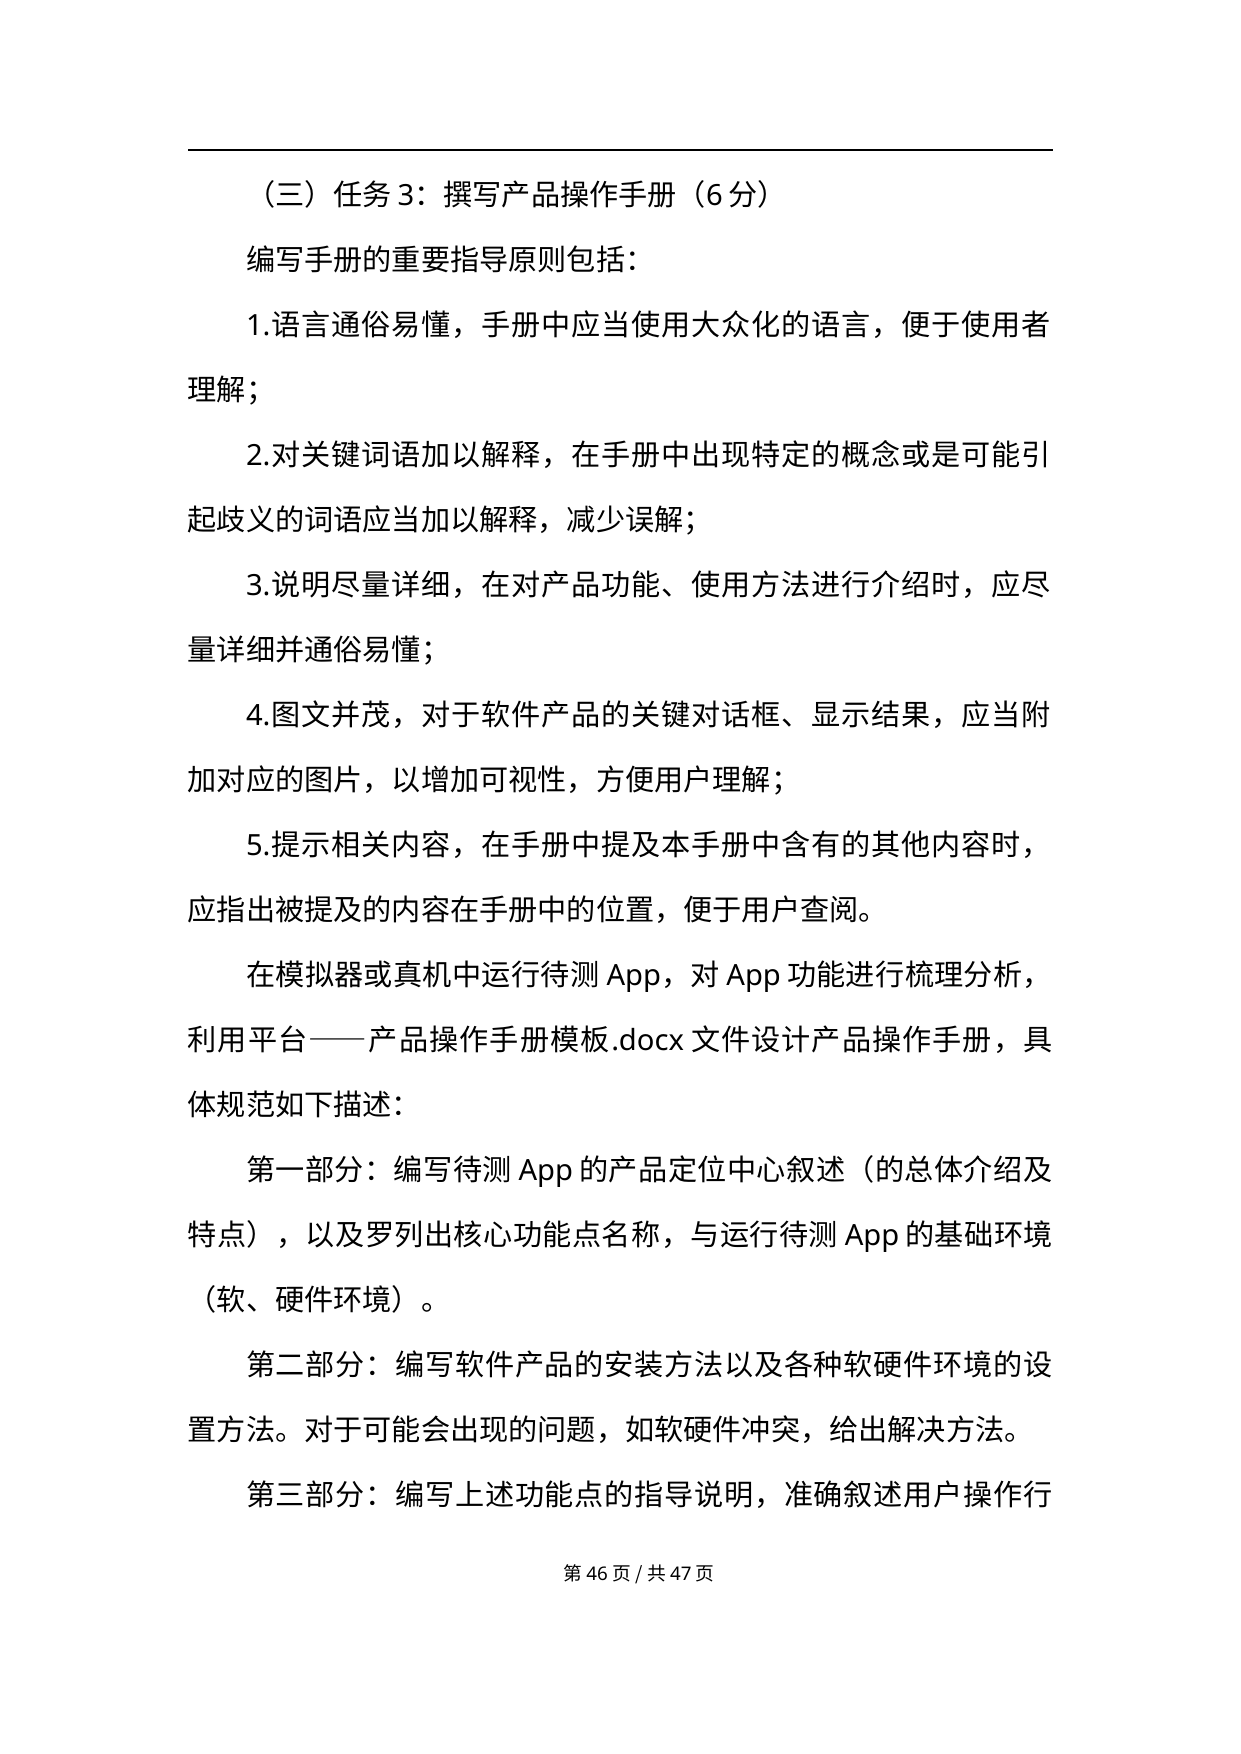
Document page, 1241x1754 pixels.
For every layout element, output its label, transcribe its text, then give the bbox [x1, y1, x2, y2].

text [187, 1460, 1053, 1525]
text 第一部分：编写待测App的产品定位中心叙述（的总体介绍及特点），以及罗列出核心功能点名称，与运行待测App的基础环境（软、硬件环境）。 [187, 1135, 1053, 1330]
text 1.语言通俗易懂，手册中应当使用大众化的语言，便于使用者理解； [187, 290, 1053, 420]
subtitle （三）任务3：撰写产品操作手册（6分） [187, 160, 1053, 225]
text 编写手册的重要指导原则包括： [187, 225, 1053, 290]
text 2.对关键词语加以解释，在手册中出现特定的概念或是可能引起歧义的词语应当加以解释，减少误解； [187, 420, 1053, 550]
text 在模拟器或真机中运行待测App，对App功能进行梳理分析，利用平台——产品操作手册模板.docx文件设计产品操作手册，具体规范如下描述： [187, 940, 1053, 1135]
text 3.说明尽量详细，在对产品功能、使用方法进行介绍时，应尽量详细并通俗易懂； [187, 550, 1053, 680]
text 第二部分：编写软件产品的安装方法以及各种软硬件环境的设置方法。对于可能会出现的问题，如软硬件冲突，给出解决方法。 [187, 1330, 1053, 1460]
text 4.图文并茂，对于软件产品的关键对话框、显示结果，应当附加对应的图片，以增加可视性，方便用户理解； [187, 680, 1053, 810]
text 5.提示相关内容，在手册中提及本手册中含有的其他内容时，应指出被提及的内容在手册中的位置，便于用户查阅。 [187, 810, 1053, 940]
